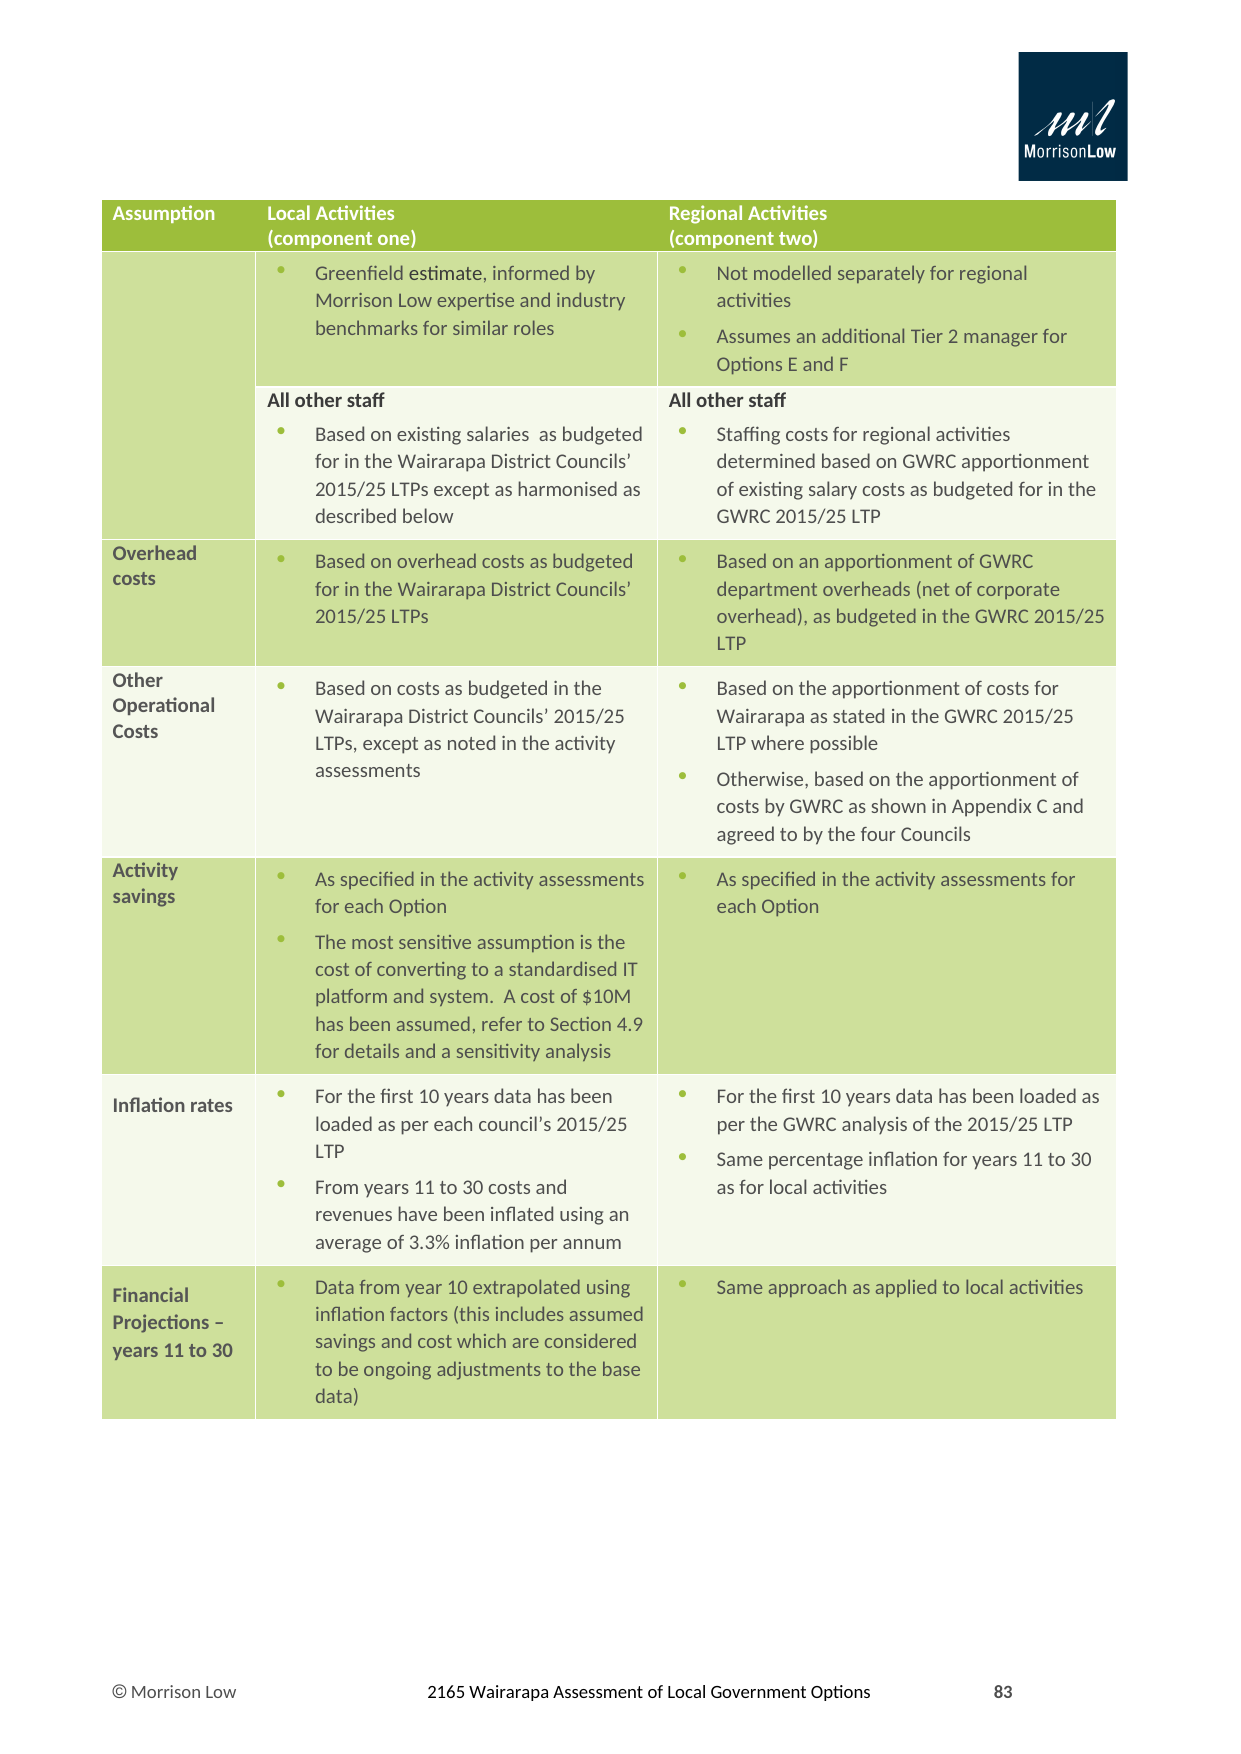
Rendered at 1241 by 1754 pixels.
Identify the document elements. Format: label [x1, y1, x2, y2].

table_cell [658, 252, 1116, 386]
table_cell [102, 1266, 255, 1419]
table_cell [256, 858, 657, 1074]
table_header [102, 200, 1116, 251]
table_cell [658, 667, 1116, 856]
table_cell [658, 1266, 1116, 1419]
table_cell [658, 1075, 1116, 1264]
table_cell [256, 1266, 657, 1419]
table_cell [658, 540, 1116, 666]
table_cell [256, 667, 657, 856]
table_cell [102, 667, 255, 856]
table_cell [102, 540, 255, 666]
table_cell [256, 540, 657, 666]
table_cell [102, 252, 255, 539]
picture [1018, 52, 1128, 181]
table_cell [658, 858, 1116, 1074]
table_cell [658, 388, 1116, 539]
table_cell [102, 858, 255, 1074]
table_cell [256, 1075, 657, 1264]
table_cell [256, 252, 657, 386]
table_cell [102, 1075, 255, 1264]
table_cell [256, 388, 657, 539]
